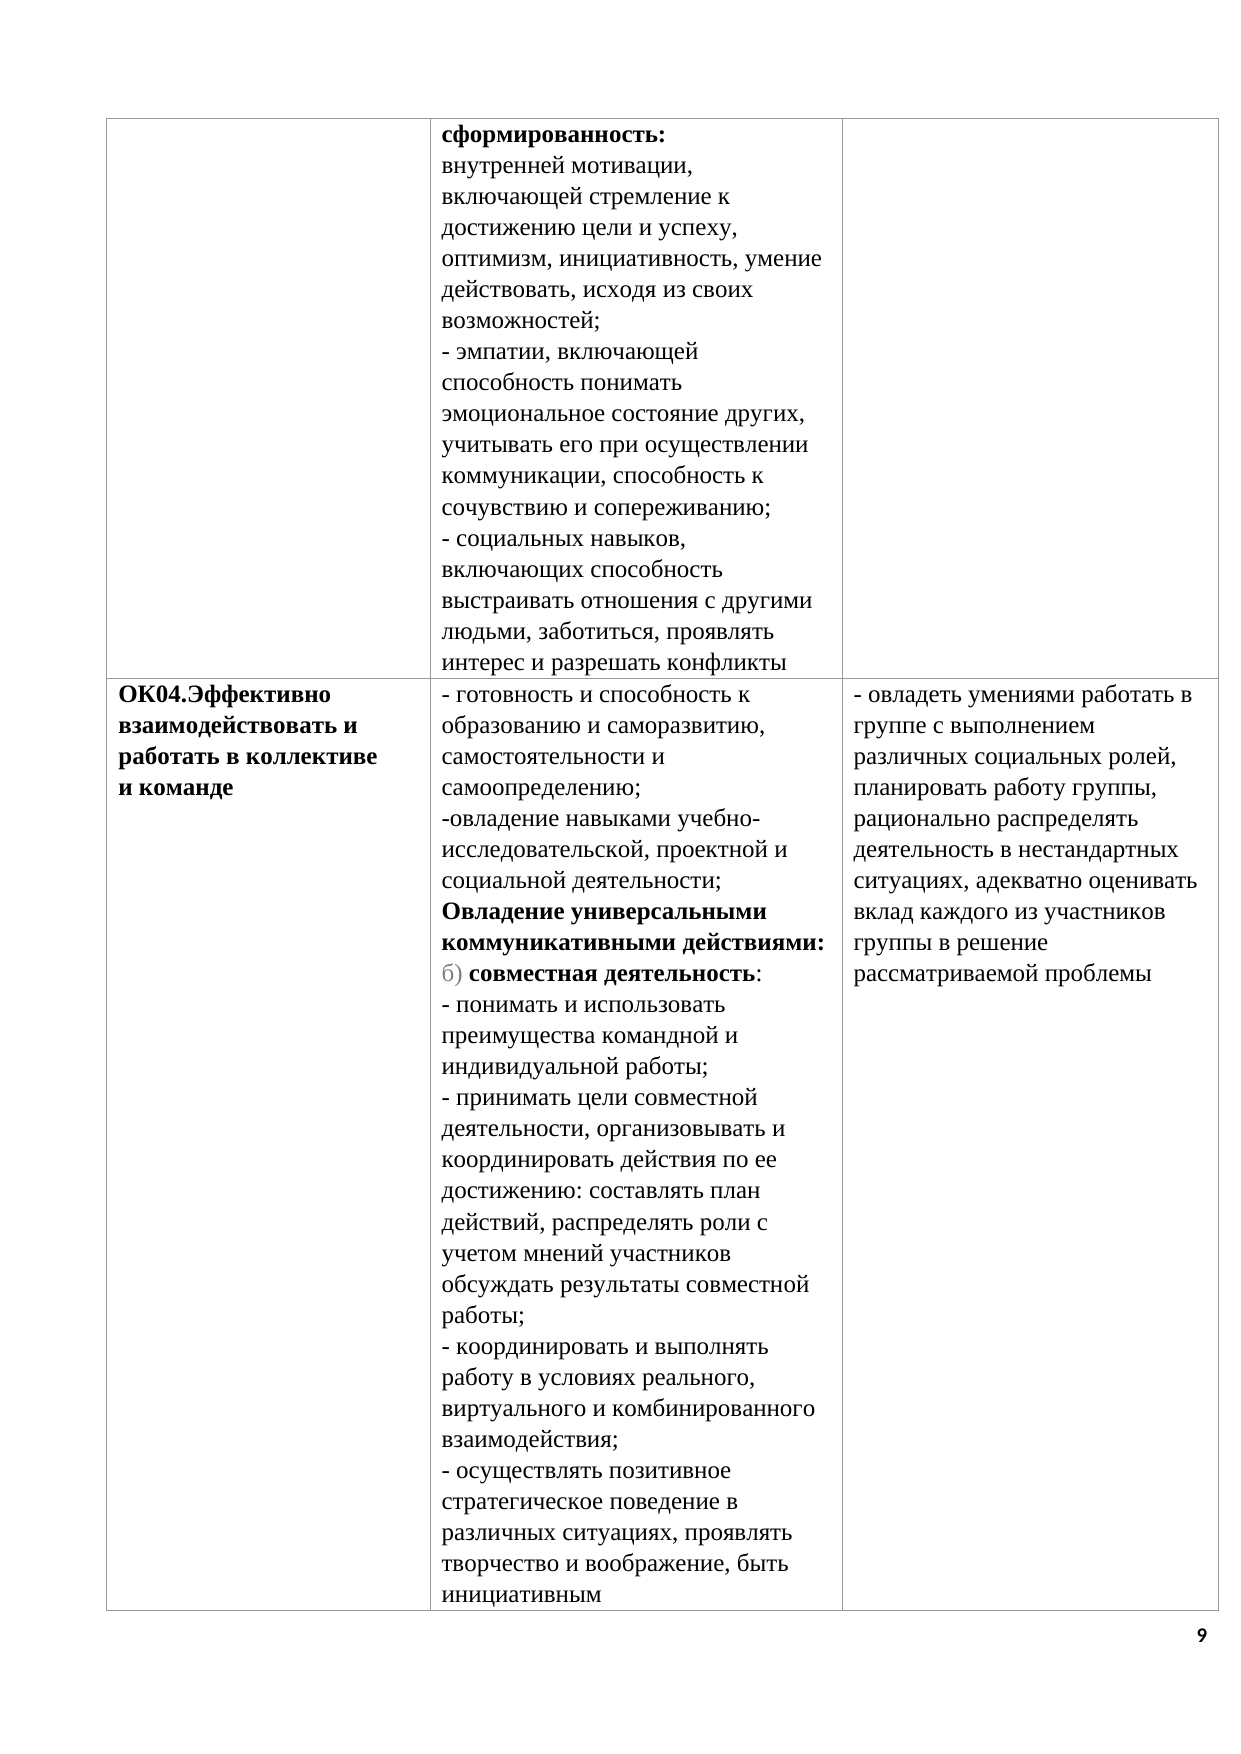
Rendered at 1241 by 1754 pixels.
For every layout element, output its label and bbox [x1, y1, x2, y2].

table_cell [843, 679, 1218, 1610]
table_cell [107, 119, 430, 678]
table_cell [107, 679, 430, 1610]
table_cell [843, 119, 1218, 678]
table_cell [431, 679, 842, 1610]
table_cell [431, 119, 842, 678]
